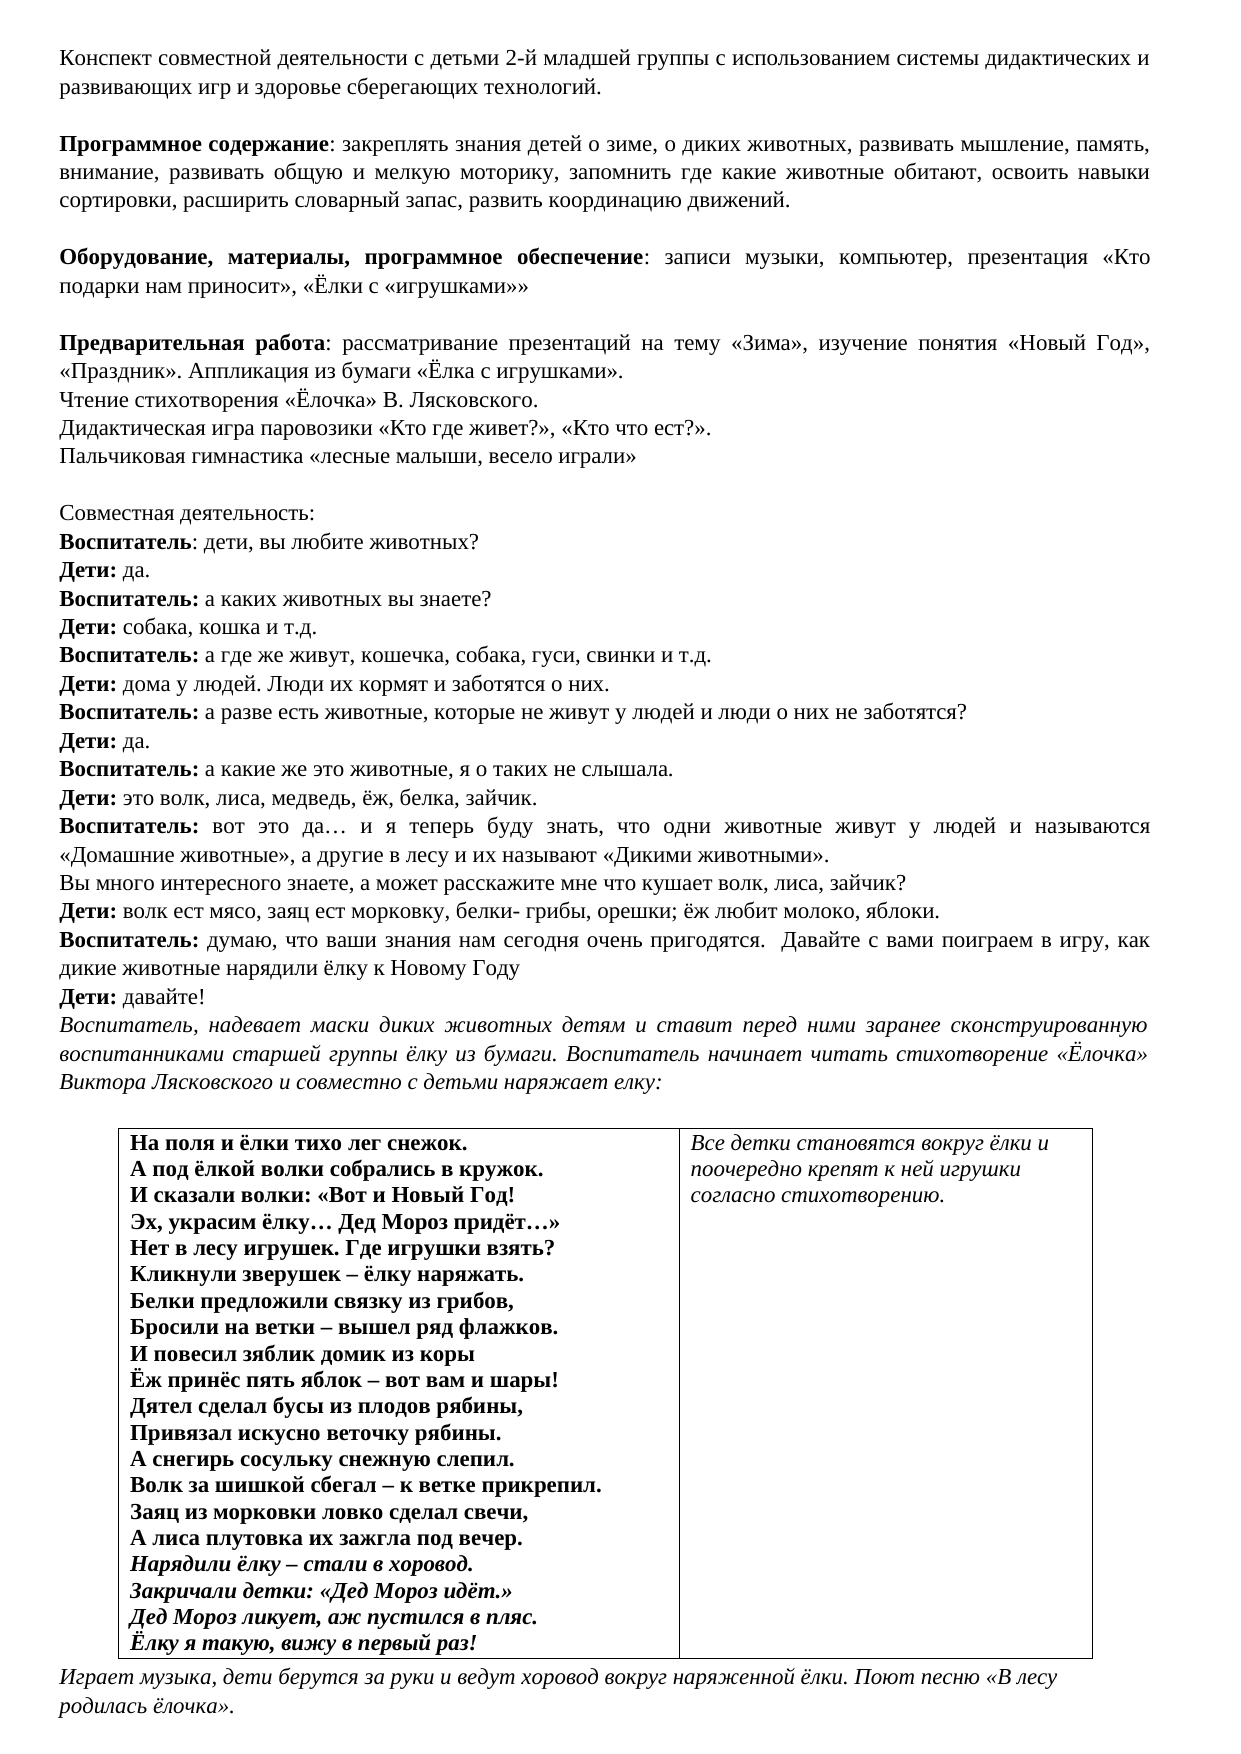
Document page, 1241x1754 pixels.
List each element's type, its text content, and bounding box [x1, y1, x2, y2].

text Дети: да. [59, 727, 1152, 753]
text Дидактическая игра паровозики «Кто где живет?», «Кто что ест?». [59, 414, 1152, 440]
text Дети: это волк, лиса, медведь, ёж, белка, зайчик. [59, 784, 1152, 810]
text Совместная деятельность: [59, 499, 1152, 526]
text Воспитатель: дети, вы любите животных? [59, 528, 1152, 554]
text Вы много интересного знаете, а может расскажите мне что кушает волк, лиса, зайчик? [59, 869, 1152, 895]
text Оборудование, материалы, программное обеспечение: записи музыки, компьютер, презентация «Кто подарки нам приносит», «Ёлки с «игрушками»» [59, 243, 1152, 298]
text Дети: дома у людей. Люди их кормят и заботятся о них. [59, 670, 1152, 696]
text Конспект совместной деятельности с детьми 2-й младшей группы с использованием системы дидактических и развивающих игр и здоровье сберегающих технологий. [59, 44, 1152, 99]
table_header Все детки становятся вокруг ёлки и поочередно крепят к ней игрушки согласно стихотворению. [680, 1129, 1092, 1658]
text Дети: давайте! [59, 983, 1152, 1009]
text Воспитатель: вот это да… и я теперь буду знать, что одни животные живут у людей и называются «Домашние животные», а другие в лесу и их называют «Дикими животными». [59, 812, 1152, 867]
table_header На поля и ёлки тихо лег снежок. А под ёлкой волки собрались в кружок. И сказали волки: «Вот и Новый Год! Эх, украсим ёлку… Дед Мороз придёт…» Нет в лесу игрушек. Где игрушки взять? Кликнули зверушек – ёлку наряжать. Белки предложили связку из грибов, Бросили на ветки – вышел ряд флажков. И повесил зяблик домик из коры Ёж принёс пять яблок – вот вам и шары! Дятел сделал бусы из плодов рябины, Привязал искусно веточку рябины. А снегирь сосульку снежную слепил. Волк за шишкой сбегал – к ветке прикрепил. Заяц из морковки ловко сделал свечи, А лиса плутовка их зажгла под вечер. Нарядили ёлку – стали в хоровод. Закричали детки: «Дед Мороз идёт.» Дед Мороз ликует, аж пустился в пляс. Ёлку я такую, вижу в первый раз! [119, 1129, 679, 1658]
text Дети: собака, кошка и т.д. [59, 613, 1152, 639]
text Пальчиковая гимнастика «лесные малыши, весело играли» [59, 442, 1152, 469]
text Предварительная работа: рассматривание презентаций на тему «Зима», изучение понятия «Новый Год», «Праздник». Аппликация из бумаги «Ёлка с игрушками». [59, 329, 1152, 383]
text Дети: да. [59, 556, 1152, 583]
text Чтение стихотворения «Ёлочка» В. Лясковского. [59, 386, 1152, 412]
text Программное содержание: закреплять знания детей о зиме, о диких животных, развивать мышление, память, внимание, развивать общую и мелкую моторику, запомнить где какие животные обитают, освоить навыки сортировки, расширить словарный запас, развить координацию движений. [59, 130, 1152, 213]
text Дети: волк ест мясо, заяц ест морковку, белки- грибы, орешки; ёж любит молоко, яблоки. [59, 897, 1152, 924]
text Воспитатель: а каких животных вы знаете? [59, 585, 1152, 611]
text Воспитатель: а где же живут, кошечка, собака, гуси, свинки и т.д. [59, 642, 1152, 668]
text Играет музыка, дети берутся за руки и ведут хоровод вокруг наряженной ёлки. Поют песню «В лесу родилась ёлочка». [59, 1637, 1152, 1718]
text Воспитатель: думаю, что ваши знания нам сегодня очень пригодятся. Давайте с вами поиграем в игру, как дикие животные нарядили ёлку к Новому Году [59, 926, 1152, 981]
text Воспитатель: а какие же это животные, я о таких не слышала. [59, 755, 1152, 782]
text Воспитатель: а разве есть животные, которые не живут у людей и люди о них не заботятся? [59, 698, 1152, 725]
text Воспитатель, надевает маски диких животных детям и ставит перед ними заранее сконструированную воспитанниками старшей группы ёлку из бумаги. Воспитатель начинает читать стихотворение «Ёлочка» Виктора Лясковского и совместно с детьми наряжает елку: [59, 1011, 1152, 1094]
